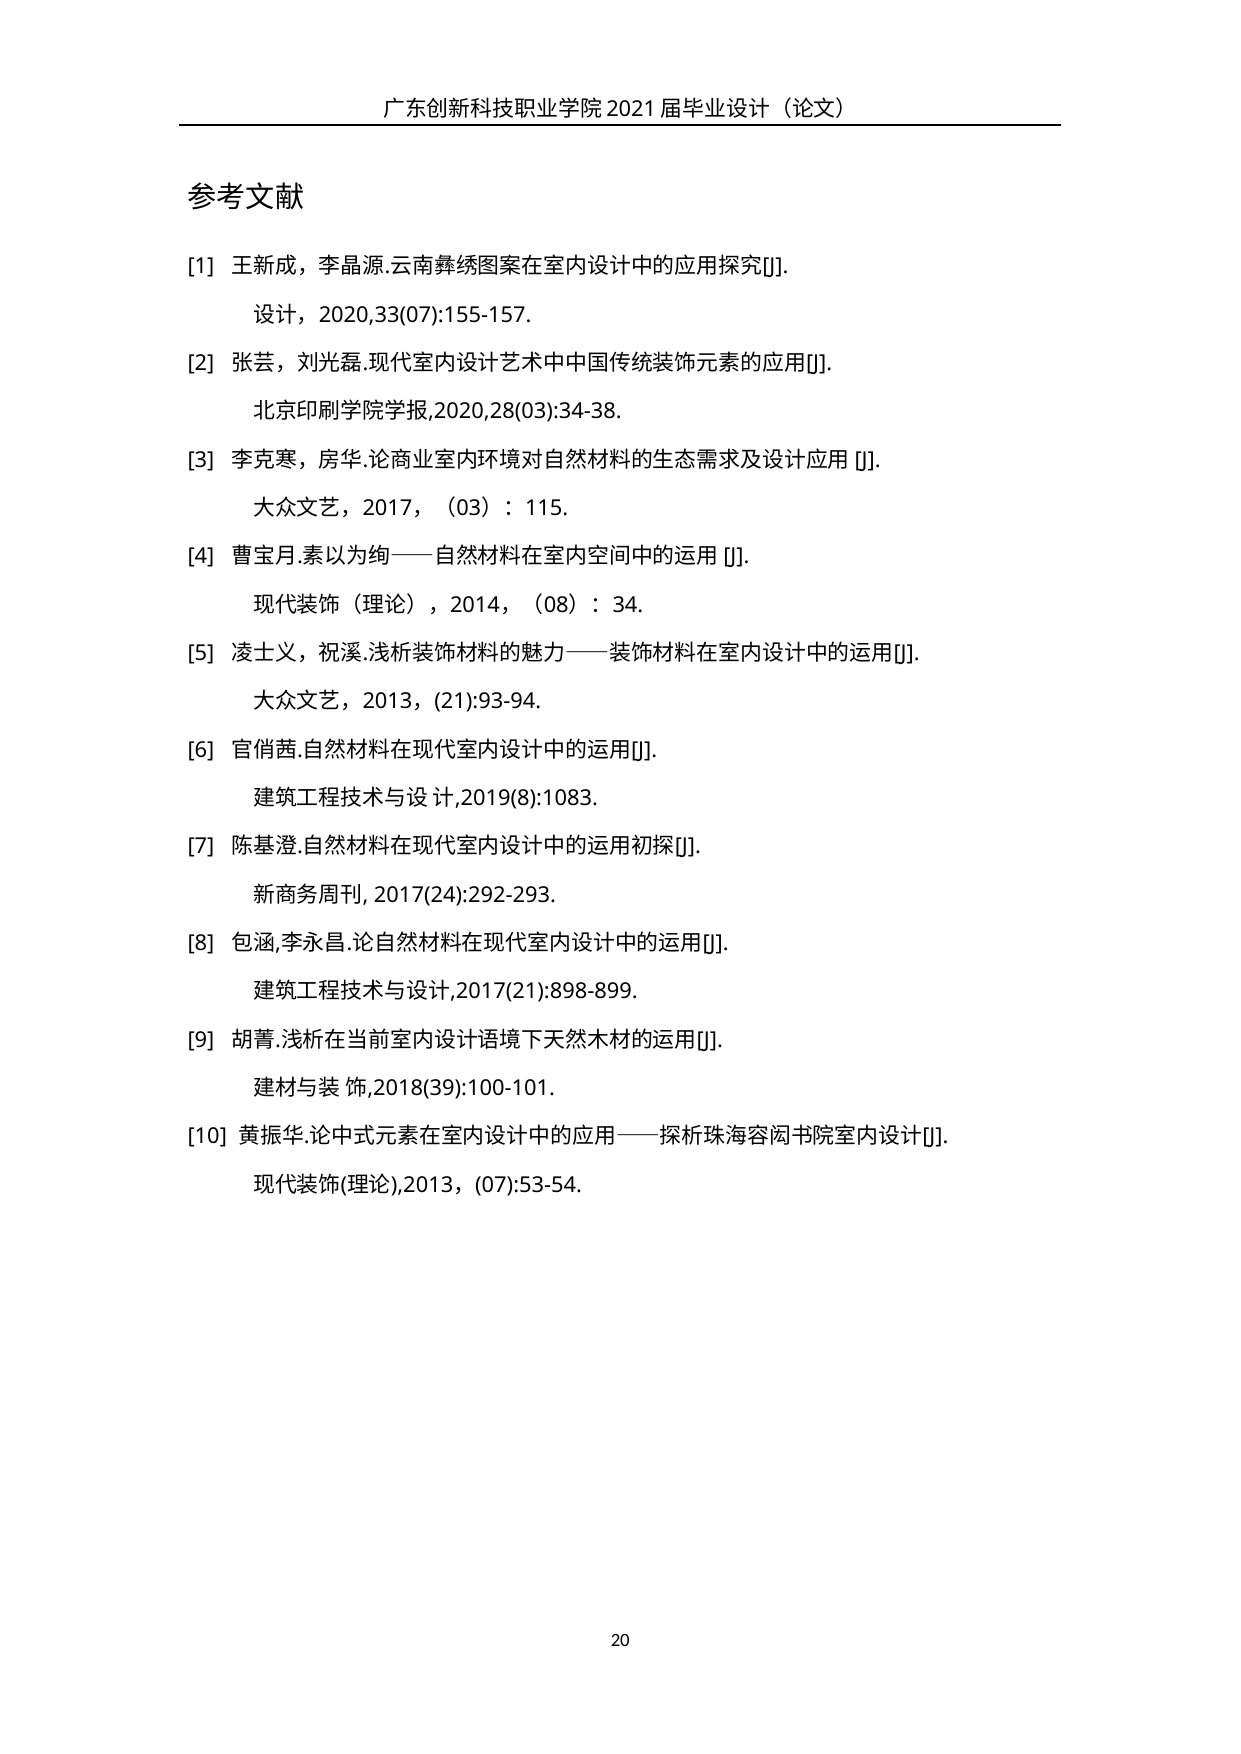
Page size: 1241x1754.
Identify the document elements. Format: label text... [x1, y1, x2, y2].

list 陈基澄.自然材料在现代室内设计中的运用初探[J]. [187, 828, 1053, 861]
text 建材与装 饰,2018(39):100-101. [187, 1070, 1053, 1102]
text 建筑工程技术与设 计,2019(8):1083. [187, 780, 1053, 812]
text 现代装饰(理论),2013，(07):53-54. [187, 1166, 1053, 1199]
list 曹宝月.素以为绚——自然材料在室内空间中的运用 [J]. [187, 538, 1053, 571]
list 凌士义，祝溪.浅析装饰材料的魅力——装饰材料在室内设计中的运用[J]. [187, 635, 1053, 667]
list 张芸，刘光磊.现代室内设计艺术中中国传统装饰元素的应用[J]. [187, 345, 1053, 377]
text 北京印刷学院学报,2020,28(03):34-38. [187, 393, 1053, 426]
subtitle 参考文献 [187, 162, 1053, 227]
list 官俏茜.自然材料在现代室内设计中的运用[J]. [187, 731, 1053, 764]
list 包涵,李永昌.论自然材料在现代室内设计中的运用[J]. [187, 925, 1053, 957]
text 现代装饰（理论），2014，（08）：34. [187, 586, 1053, 619]
text 新商务周刊, 2017(24):292-293. [187, 876, 1053, 909]
list 王新成，李晶源.云南彝绣图案在室内设计中的应用探究[J]. [187, 248, 1053, 281]
list 胡菁.浅析在当前室内设计语境下天然木材的运用[J]. [187, 1021, 1053, 1054]
text 大众文艺，2017，（03）：115. [187, 490, 1053, 522]
text 设计，2020,33(07):155-157. [187, 296, 1053, 329]
list 李克寒，房华.论商业室内环境对自然材料的生态需求及设计应用 [J]. [187, 441, 1053, 474]
list 黄振华.论中式元素在室内设计中的应用——探析珠海容闳书院室内设计[J]. [187, 1118, 1053, 1151]
text 建筑工程技术与设计,2017(21):898-899. [187, 973, 1053, 1006]
text 大众文艺，2013，(21):93-94. [187, 683, 1053, 716]
